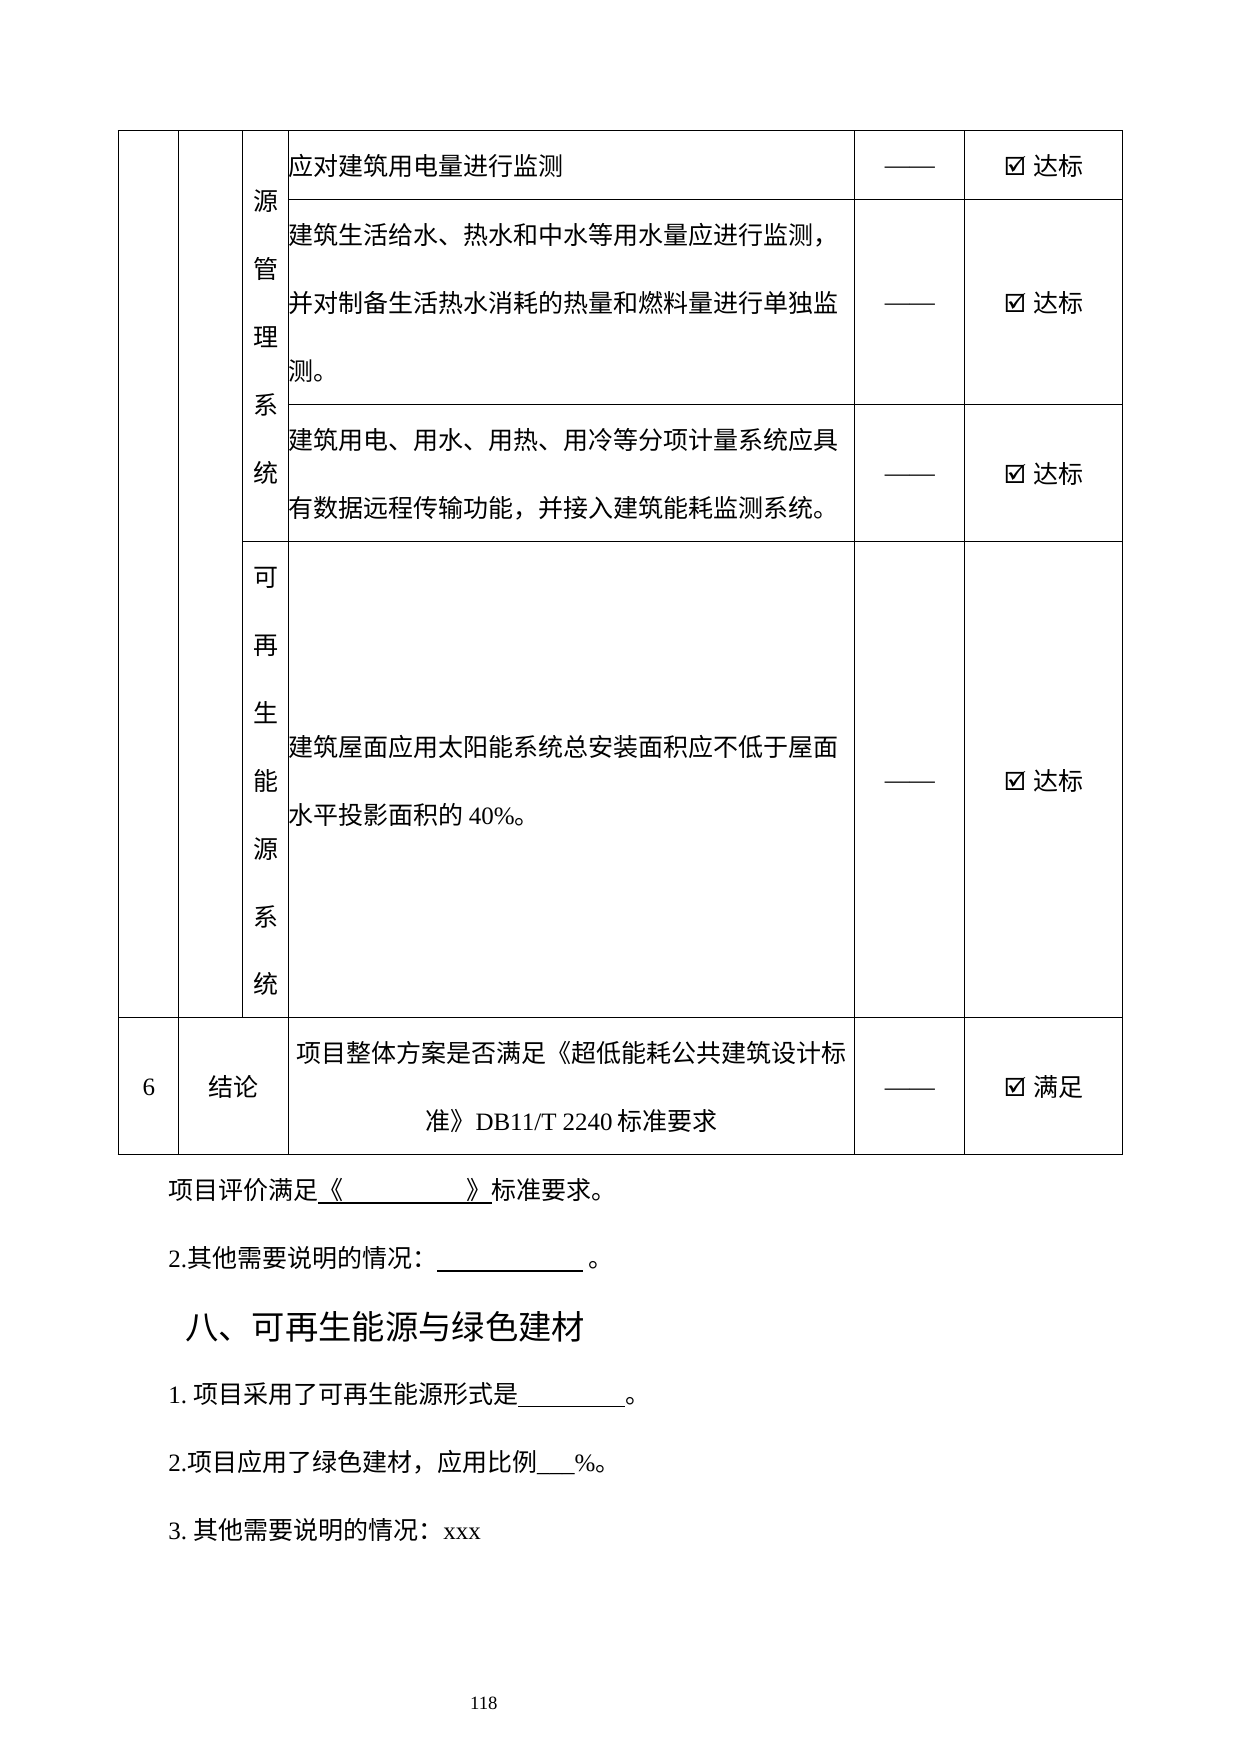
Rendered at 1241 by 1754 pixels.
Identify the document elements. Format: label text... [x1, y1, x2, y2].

text 1. 项目采用了可再生能源形式是 。 [118, 1359, 1122, 1427]
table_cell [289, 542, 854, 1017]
text 2.其他需要说明的情况： 。 [118, 1223, 1122, 1291]
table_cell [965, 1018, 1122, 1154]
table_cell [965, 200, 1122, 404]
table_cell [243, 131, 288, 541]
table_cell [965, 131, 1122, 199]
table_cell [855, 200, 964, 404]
text 3. 其他需要说明的情况：xxx [118, 1494, 1122, 1562]
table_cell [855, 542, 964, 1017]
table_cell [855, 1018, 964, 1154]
text 项目评价满足《 》标准要求。 [118, 1155, 1122, 1223]
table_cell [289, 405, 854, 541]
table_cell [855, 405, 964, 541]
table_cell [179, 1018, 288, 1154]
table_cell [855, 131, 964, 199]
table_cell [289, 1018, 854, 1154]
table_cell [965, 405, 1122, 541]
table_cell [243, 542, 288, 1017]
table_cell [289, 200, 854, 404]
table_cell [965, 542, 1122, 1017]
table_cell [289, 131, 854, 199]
text 2.项目应用了绿色建材，应用比例___%。 [118, 1427, 1122, 1494]
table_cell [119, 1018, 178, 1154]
text 八、可再生能源与绿色建材 [118, 1291, 1122, 1359]
